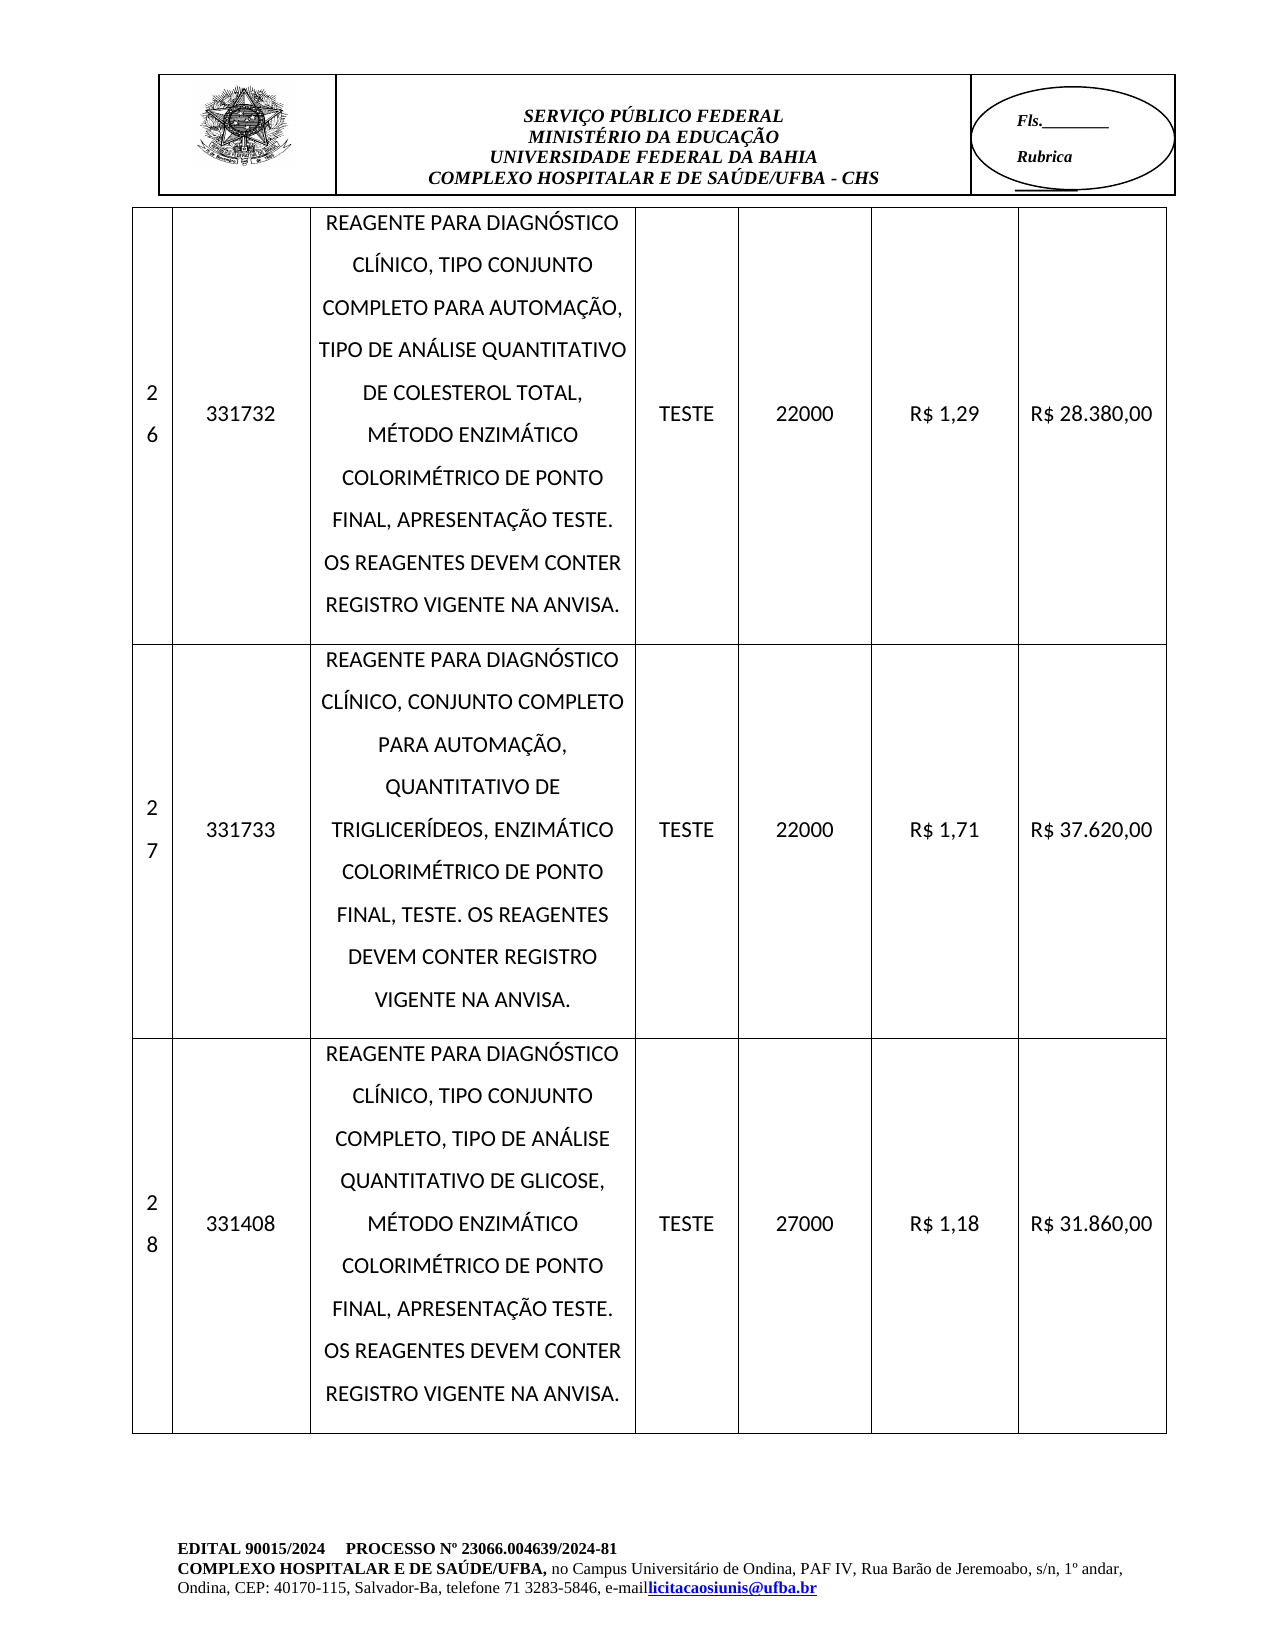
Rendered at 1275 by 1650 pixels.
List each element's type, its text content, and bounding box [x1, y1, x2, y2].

table_cell 27 [133, 645, 172, 1038]
table_cell R$ 31.860,00 [1019, 1039, 1166, 1432]
table_cell 22000 [739, 645, 871, 1038]
table_cell TESTE [636, 645, 738, 1038]
table_cell 331732 [173, 208, 310, 644]
table_cell 27000 [739, 1039, 871, 1432]
table_cell R$ 1,18 [872, 1039, 1018, 1432]
picture [192, 80, 299, 172]
table_cell R$ 1,29 [872, 208, 1018, 644]
table_cell 22000 [739, 208, 871, 644]
table_cell REAGENTE PARA DIAGNÓSTICO CLÍNICO, TIPO CONJUNTO COMPLETO, TIPO DE ANÁLISE QUANTITATIVO DE GLICOSE, MÉTODO ENZIMÁTICO COLORIMÉTRICO DE PONTO FINAL, APRESENTAÇÃO TESTE. OS REAGENTES DEVEM CONTER REGISTRO VIGENTE NA ANVISA. [311, 1039, 635, 1432]
table_cell TESTE [636, 208, 738, 644]
table_cell 26 [133, 208, 172, 644]
table_cell 331733 [173, 645, 310, 1038]
table_cell REAGENTE PARA DIAGNÓSTICO CLÍNICO, TIPO CONJUNTO COMPLETO PARA AUTOMAÇÃO, TIPO DE ANÁLISE QUANTITATIVO DE COLESTEROL TOTAL, MÉTODO ENZIMÁTICO COLORIMÉTRICO DE PONTO FINAL, APRESENTAÇÃO TESTE. OS REAGENTES DEVEM CONTER REGISTRO VIGENTE NA ANVISA. [311, 208, 635, 644]
table_cell R$ 1,71 [872, 645, 1018, 1038]
table_cell TESTE [636, 1039, 738, 1432]
table_cell 331408 [173, 1039, 310, 1432]
table_cell R$ 37.620,00 [1019, 645, 1166, 1038]
table_cell REAGENTE PARA DIAGNÓSTICO CLÍNICO, CONJUNTO COMPLETO PARA AUTOMAÇÃO, QUANTITATIVO DE TRIGLICERÍDEOS, ENZIMÁTICO COLORIMÉTRICO DE PONTO FINAL, TESTE. OS REAGENTES DEVEM CONTER REGISTRO VIGENTE NA ANVISA. [311, 645, 635, 1038]
table_cell 28 [133, 1039, 172, 1432]
table_cell R$ 28.380,00 [1019, 208, 1166, 644]
